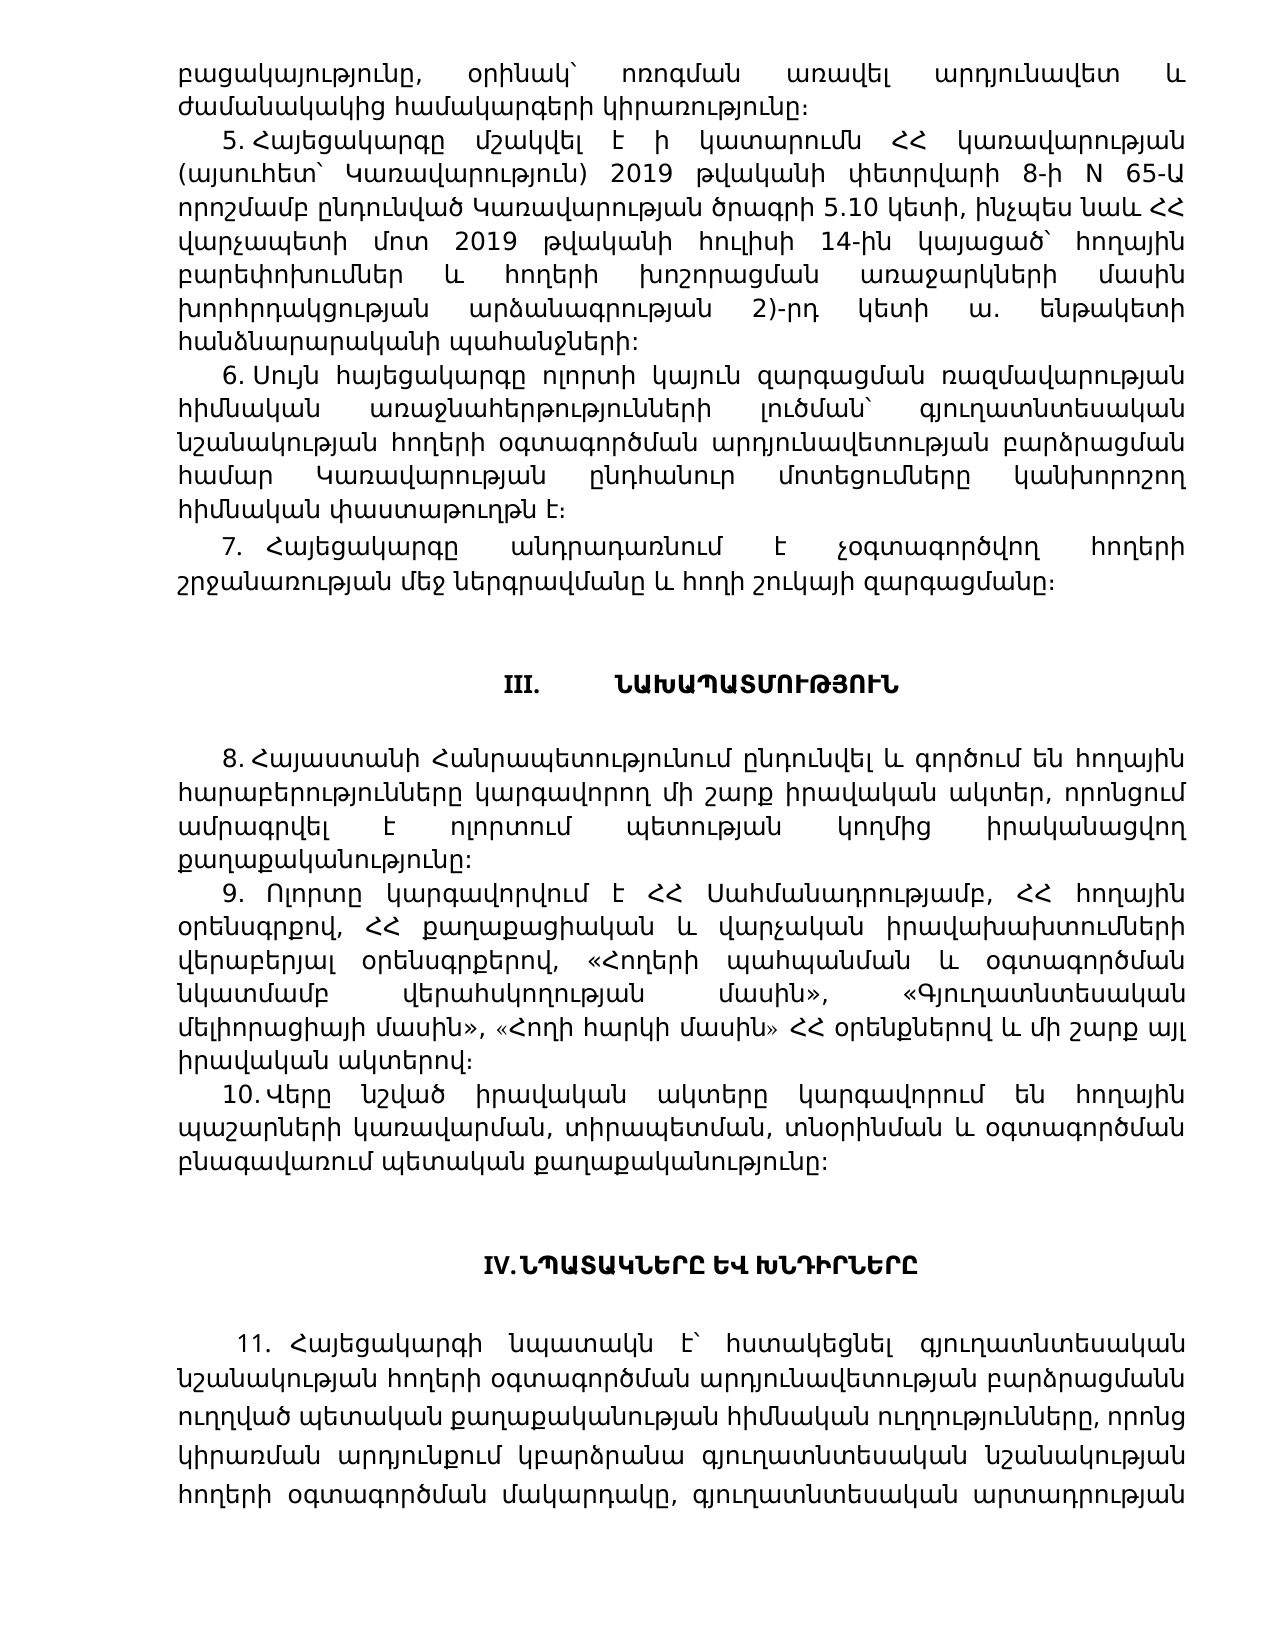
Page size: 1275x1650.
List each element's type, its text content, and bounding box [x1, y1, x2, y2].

list ՆՊԱՏԱԿՆԵՐԸ ԵՎ ԽՆԴԻՐՆԵՐԸ [177, 1248, 1186, 1282]
list Ոլորտը կարգավորվում է ՀՀ Սահմանադրությամբ, ՀՀ հողային օրենսգրքով, ՀՀ քաղաքացիական և վարչական իրավախախտումների վերաբերյալ օրենսգրքերով, «Հողերի պահպանման և օգտագործման նկատմամբ վերահսկողության մասին», «Գյուղատնտեսական մելիորացիայի մասին», Հողի հարկի մասին ՀՀ օրենքներով և մի շարք այլ իրավական ակտերով։ [177, 879, 1186, 1076]
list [177, 59, 1186, 122]
list Հայեցակարգը մշակվել է ի կատարումն ՀՀ կառավարության (այսուհետ՝ Կառավարություն) 2019 թվականի փետրվարի 8-ի N 65-Ա որոշմամբ ընդունված Կառավարության ծրագրի 5.10 կետի, ինչպես նաև ՀՀ վարչապետի մոտ 2019 թվականի հուլիսի 14-ին կայացած՝ հողային բարեփոխումներ և հողերի խոշորացման առաջարկների մասին խորհրդակցության արձանագրության 2)-րդ կետի ա. ենթակետի հանձնարարականի պահանջների: [177, 126, 1186, 357]
list Վերը նշված իրավական ակտերը կարգավորում են հողային պաշարների կառավարման, տիրապետման, տնօրինման և օգտագործման բնագավառում պետական քաղաքականությունը: [177, 1080, 1186, 1176]
list Հայեցակարգը անդրադառնում է չօգտագործվող հողերի շրջանառության մեջ ներգրավմանը և հողի շուկայի զարգացմանը։ [177, 529, 1186, 596]
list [177, 1326, 1186, 1511]
list ՆԱԽԱՊԱՏՄՈՒԹՅՈՒՆ [177, 666, 1186, 700]
list Սույն հայեցակարգը ոլորտի կայուն զարգացման ռազմավարության հիմնական առաջնահերթությունների լուծման՝ գյուղատնտեսական նշանակության հողերի օգտագործման արդյունավետության բարձրացման համար Կառավարության ընդհանուր մոտեցումները կանխորոշող հիմնական փաստաթուղթն է։ [177, 361, 1186, 524]
list Հայաստանի Հանրապետությունում ընդունվել և գործում են հողային հարաբերությունները կարգավորող մի շարք իրավական ակտեր, որոնցում ամրագրվել է ոլորտում պետության կողմից իրականացվող քաղաքականությունը: [177, 745, 1186, 874]
